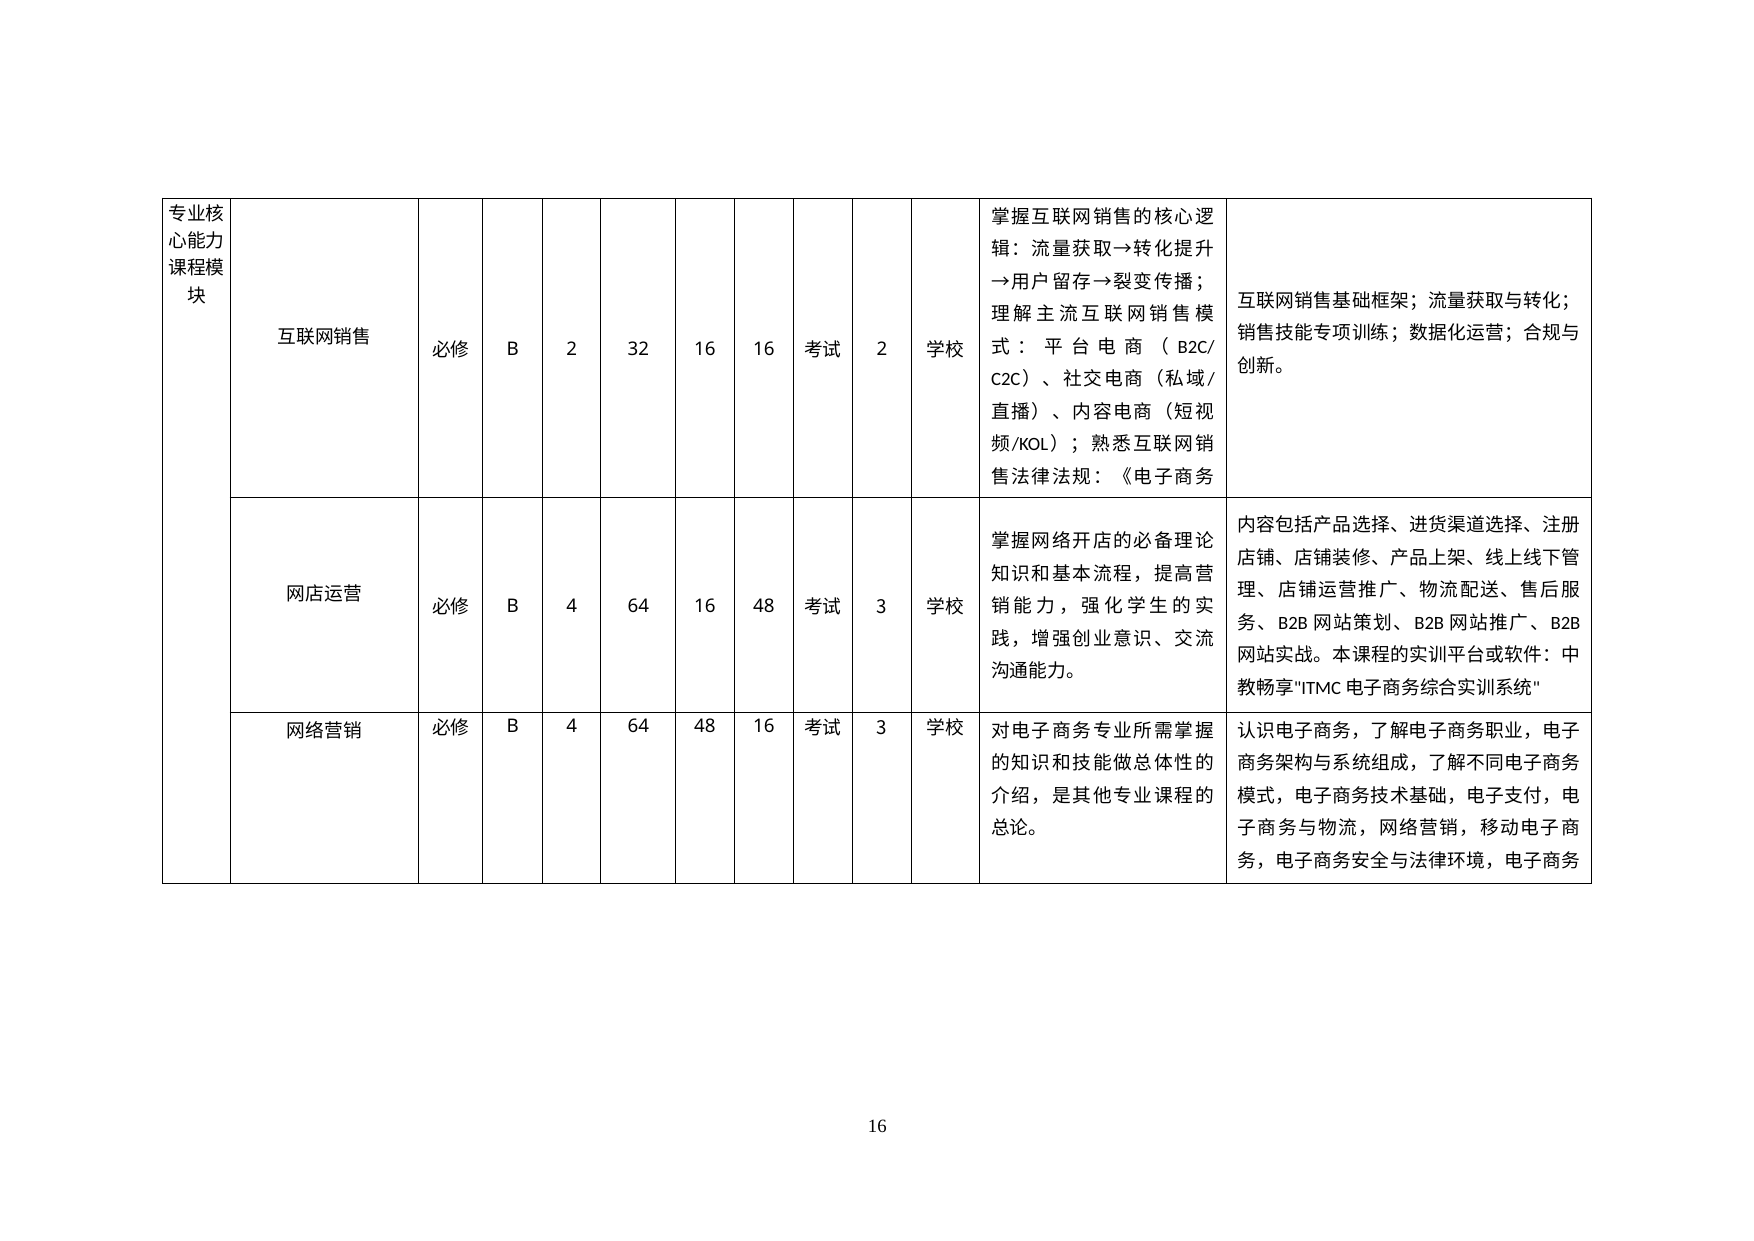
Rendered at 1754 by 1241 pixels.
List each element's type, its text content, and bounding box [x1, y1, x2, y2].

table_cell 掌握网络开店的必备理论知识和基本流程，提高营销能力，强化学生的实践，增强创业意识、交流沟通能力。 [980, 498, 1226, 712]
table_cell B [483, 199, 542, 497]
table_cell 学校 [912, 713, 979, 883]
table_cell 互联网销售 [231, 199, 418, 497]
table_cell 学校 [912, 498, 979, 712]
table_cell 学校 [912, 199, 979, 497]
table_cell 4 [543, 498, 600, 712]
table_cell 48 [676, 713, 734, 883]
table_cell 16 [676, 199, 734, 497]
table_cell 必修 [419, 498, 482, 712]
table_cell 必修 [419, 199, 482, 497]
table_cell 16 [735, 713, 793, 883]
table_cell 64 [601, 713, 675, 883]
table_cell 网络营销 [231, 713, 418, 883]
table_cell 认识电子商务，了解电子商务职业，电子商务架构与系统组成，了解不同电子商务模式，电子商务技术基础，电子支付，电子商务与物流，网络营销，移动电子商务，电子商务安全与法律环境，电子商务应用系统建设。 [1227, 713, 1591, 883]
table_cell B [483, 498, 542, 712]
table_cell 48 [735, 498, 793, 712]
table_cell 2 [853, 199, 911, 497]
table_cell 16 [735, 199, 793, 497]
table_cell 对电子商务专业所需掌握的知识和技能做总体性的介绍，是其他专业课程的总论。 [980, 713, 1226, 883]
table_cell 掌握互联网销售的核心逻辑：流量获取→转化提升→用户留存→裂变传播；理解主流互联网销售模式：平台电商（B2C/C2C）、社交电商（私域/直播）、内容电商（短视频/KOL）；熟悉互联网销售法律法规：《电子商务法》《广告法》《消费者权益保护法》相关条款。 [980, 199, 1226, 497]
table_cell 3 [853, 713, 911, 883]
table_cell 4 [543, 713, 600, 883]
table_cell 3 [853, 498, 911, 712]
table_cell 专业核心能力课程模块 [163, 199, 230, 883]
table_cell B [483, 713, 542, 883]
table_cell 网店运营 [231, 498, 418, 712]
table_cell 互联网销售基础框架；流量获取与转化；销售技能专项训练；数据化运营；合规与创新。 [1227, 199, 1591, 497]
table_cell 2 [543, 199, 600, 497]
table_cell 考试 [794, 199, 852, 497]
table_cell 考试 [794, 713, 852, 883]
table_cell 考试 [794, 498, 852, 712]
table_cell 64 [601, 498, 675, 712]
table_cell 16 [676, 498, 734, 712]
table_cell 必修 [419, 713, 482, 883]
table_cell 内容包括产品选择、进货渠道选择、注册店铺、店铺装修、产品上架、线上线下管理、店铺运营推广、物流配送、售后服务、B2B网站策划、B2B网站推广、B2B网站实战。本课程的实训平台或软件：中教畅享"ITMC电子商务综合实训系统" [1227, 498, 1591, 712]
table_cell 32 [601, 199, 675, 497]
